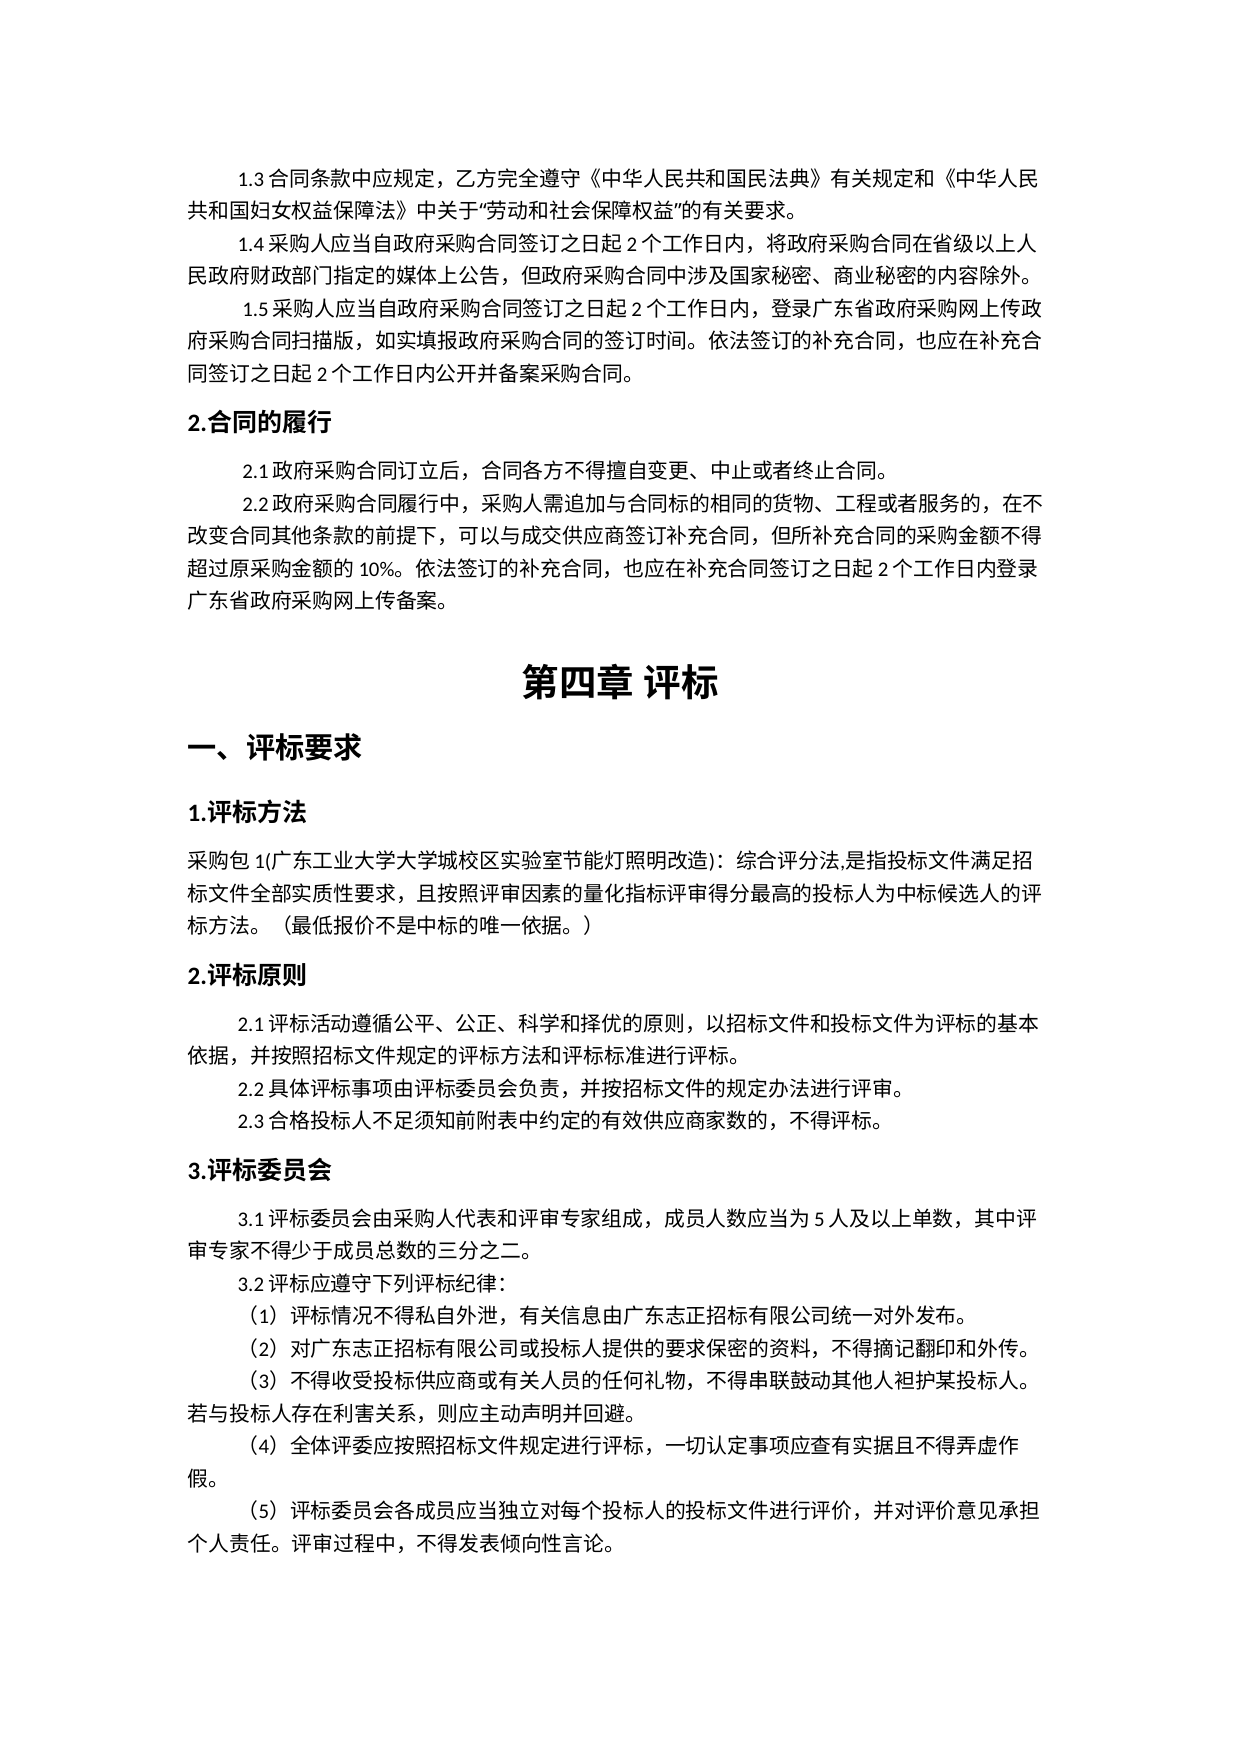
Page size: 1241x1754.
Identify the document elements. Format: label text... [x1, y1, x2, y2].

text （4）全体评委应按照招标文件规定进行评标，一切认定事项应查有实据且不得弄虚作假。 [187, 1429, 1053, 1494]
text 2.合同的履行 [187, 389, 1053, 454]
text 2.2具体评标事项由评标委员会负责，并按招标文件的规定办法进行评审。 [187, 1072, 1053, 1104]
text 2.2政府采购合同履行中，采购人需追加与合同标的相同的货物、工程或者服务的，在不改变合同其他条款的前提下，可以与成交供应商签订补充合同，但所补充合同的采购金额不得超过原采购金额的10%。依法签订的补充合同，也应在补充合同签订之日起2个工作日内登录广东省政府采购网上传备案。 [187, 487, 1053, 617]
text 1.5采购人应当自政府采购合同签订之日起2个工作日内，登录广东省政府采购网上传政府采购合同扫描版，如实填报政府采购合同的签订时间。依法签订的补充合同，也应在补充合同签订之日起2个工作日内公开并备案采购合同。 [187, 292, 1053, 389]
text 1.3合同条款中应规定，乙方完全遵守《中华人民共和国民法典》有关规定和《中华人民共和国妇女权益保障法》中关于“劳动和社会保障权益”的有关要求。 [187, 162, 1053, 227]
text 2.3合格投标人不足须知前附表中约定的有效供应商家数的，不得评标。 [187, 1104, 1053, 1137]
text 一、评标要求 [187, 714, 1053, 779]
text 2.评标原则 [187, 942, 1053, 1007]
text 1.评标方法 [187, 779, 1053, 844]
text （1）评标情况不得私自外泄，有关信息由广东志正招标有限公司统一对外发布。 [187, 1299, 1053, 1332]
text 3.2评标应遵守下列评标纪律： [187, 1267, 1053, 1299]
text 3.评标委员会 [187, 1137, 1053, 1202]
text 2.1评标活动遵循公平、公正、科学和择优的原则，以招标文件和投标文件为评标的基本依据，并按照招标文件规定的评标方法和评标标准进行评标。 [187, 1007, 1053, 1072]
text （5）评标委员会各成员应当独立对每个投标人的投标文件进行评价，并对评价意见承担个人责任。评审过程中，不得发表倾向性言论。 [187, 1494, 1053, 1559]
text （3）不得收受投标供应商或有关人员的任何礼物，不得串联鼓动其他人袒护某投标人。若与投标人存在利害关系，则应主动声明并回避。 [187, 1364, 1053, 1429]
text 1.4采购人应当自政府采购合同签订之日起2个工作日内，将政府采购合同在省级以上人民政府财政部门指定的媒体上公告，但政府采购合同中涉及国家秘密、商业秘密的内容除外。 [187, 227, 1053, 292]
text 3.1评标委员会由采购人代表和评审专家组成，成员人数应当为5人及以上单数，其中评审专家不得少于成员总数的三分之二。 [187, 1202, 1053, 1267]
text 采购包1(广东工业大学大学城校区实验室节能灯照明改造)：综合评分法,是指投标文件满足招标文件全部实质性要求，且按照评审因素的量化指标评审得分最高的投标人为中标候选人的评标方法。（最低报价不是中标的唯一依据。） [187, 844, 1053, 942]
text 第四章 评标 [187, 649, 1053, 714]
text 2.1政府采购合同订立后，合同各方不得擅自变更、中止或者终止合同。 [187, 454, 1053, 487]
text （2）对广东志正招标有限公司或投标人提供的要求保密的资料，不得摘记翻印和外传。 [187, 1332, 1053, 1364]
